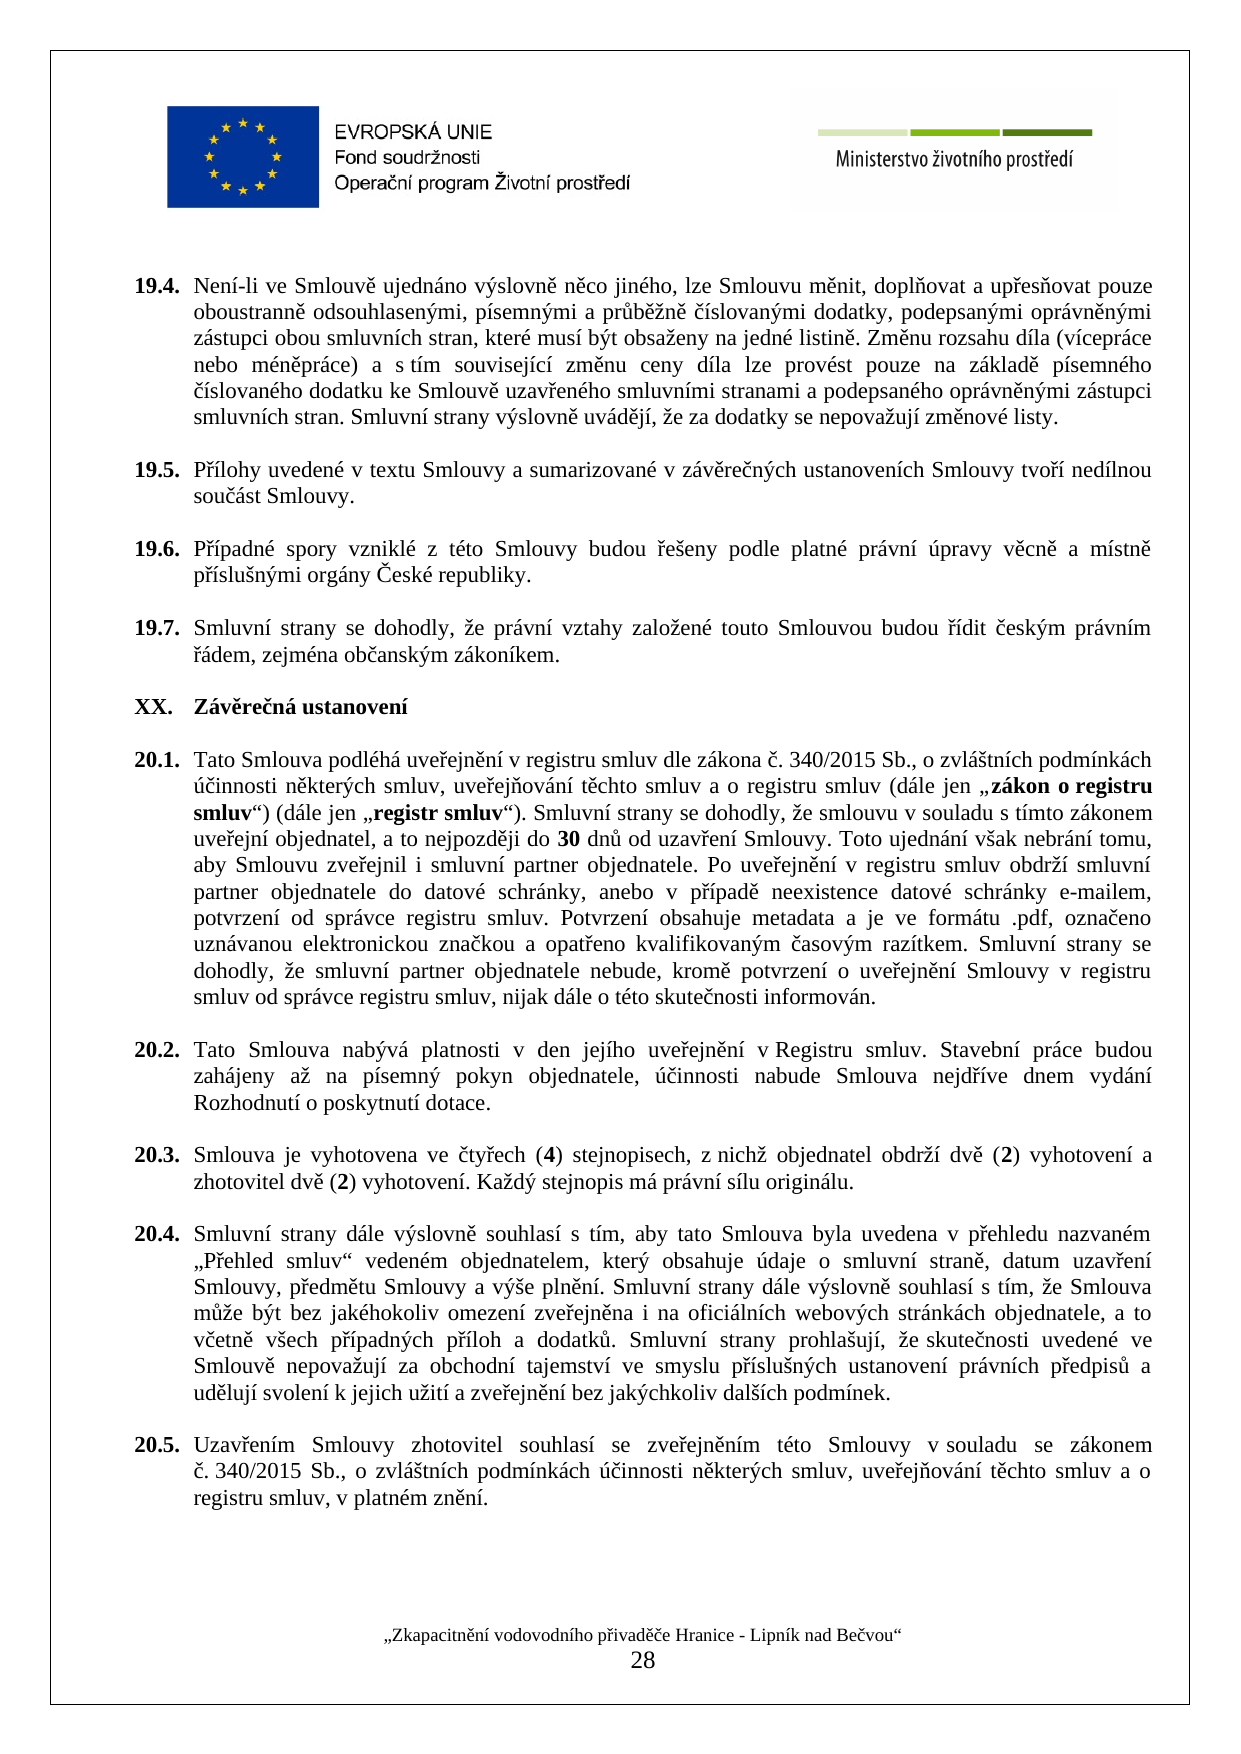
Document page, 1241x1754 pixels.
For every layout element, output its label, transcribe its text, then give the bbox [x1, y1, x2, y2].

list Smluvní strany se dohodly, že právní vztahy založené touto Smlouvou budou řídit českým právním řádem, zejména občanským zákoníkem. [134, 614, 1153, 667]
list Tato Smlouva podléhá uveřejnění v registru smluv dle zákona č. 340/2015 Sb., o zvláštních podmínkách účinnosti některých smluv, uveřejňování těchto smluv a o registru smluv (dále jen „zákon o registru smluv“) (dále jen „registr smluv“). Smluvní strany se dohodly, že smlouvu v souladu s tímto zákonem uveřejní objednatel, a to nejpozději do 30 dnů od uzavření Smlouvy. Toto ujednání však nebrání tomu, aby Smlouvu zveřejnil i smluvní partner objednatele. Po uveřejnění v registru smluv obdrží smluvní partner objednatele do datové schránky, anebo v případě neexistence datové schránky e-mailem, potvrzení od správce registru smluv. Potvrzení obsahuje metadata a je ve formátu .pdf, označeno uznávanou elektronickou značkou a opatřeno kvalifikovaným časovým razítkem. Smluvní strany se dohodly, že smluvní partner objednatele nebude, kromě potvrzení o uveřejnění Smlouvy v registru smluv od správce registru smluv, nijak dále o této skutečnosti informován. [134, 746, 1153, 1009]
text XX. Závěrečná ustanovení [134, 693, 1153, 720]
list Přílohy uvedené v textu Smlouvy a sumarizované v závěrečných ustanoveních Smlouvy tvoří nedílnou součást Smlouvy. [134, 456, 1153, 509]
list Tato Smlouva nabývá platnosti v den jejího uveřejnění v Registru smluv. Stavební práce budou zahájeny až na písemný pokyn objednatele, účinnosti nabude Smlouva nejdříve dnem vydání Rozhodnutí o poskytnutí dotace. [134, 1036, 1153, 1115]
list Není-li ve Smlouvě ujednáno výslovně něco jiného, lze Smlouvu měnit, doplňovat a upřesňovat pouze oboustranně odsouhlasenými, písemnými a průběžně číslovanými dodatky, podepsanými oprávněnými zástupci obou smluvních stran, které musí být obsaženy na jedné listině. Změnu rozsahu díla (vícepráce nebo méněpráce) a s tím související změnu ceny díla lze provést pouze na základě písemného číslovaného dodatku ke Smlouvě uzavřeného smluvními stranami a podepsaného oprávněnými zástupci smluvních stran. Smluvní strany výslovně uvádějí, že za dodatky se nepovažují změnové listy. [134, 272, 1153, 430]
picture [167, 106, 642, 212]
list Smluvní strany dále výslovně souhlasí s tím, aby tato Smlouva byla uvedena v přehledu nazvaném „Přehled smluv“ vedeném objednatelem, který obsahuje údaje o smluvní straně, datum uzavření Smlouvy, předmětu Smlouvy a výše plnění. Smluvní strany dále výslovně souhlasí s tím, že Smlouva může být bez jakéhokoliv omezení zveřejněna i na oficiálních webových stránkách objednatele, a to včetně všech případných příloh a dodatků. Smluvní strany prohlašují, že skutečnosti uvedené ve Smlouvě nepovažují za obchodní tajemství ve smyslu příslušných ustanovení právních předpisů a udělují svolení k jejich užití a zveřejnění bez jakýchkoliv dalších podmínek. [134, 1220, 1153, 1405]
list Smlouva je vyhotovena ve čtyřech (4) stejnopisech, z nichž objednatel obdrží dvě (2) vyhotovení a zhotovitel dvě (2) vyhotovení. Každý stejnopis má právní sílu originálu. [134, 1141, 1153, 1194]
list Uzavřením Smlouvy zhotovitel souhlasí se zveřejněním této Smlouvy v souladu se zákonem č. 340/2015 Sb., o zvláštních podmínkách účinnosti některých smluv, uveřejňování těchto smluv a o registru smluv, v platném znění. [134, 1431, 1153, 1510]
picture [791, 88, 1119, 212]
list Případné spory vzniklé z této Smlouvy budou řešeny podle platné právní úpravy věcně a místně příslušnými orgány České republiky. [134, 535, 1153, 588]
